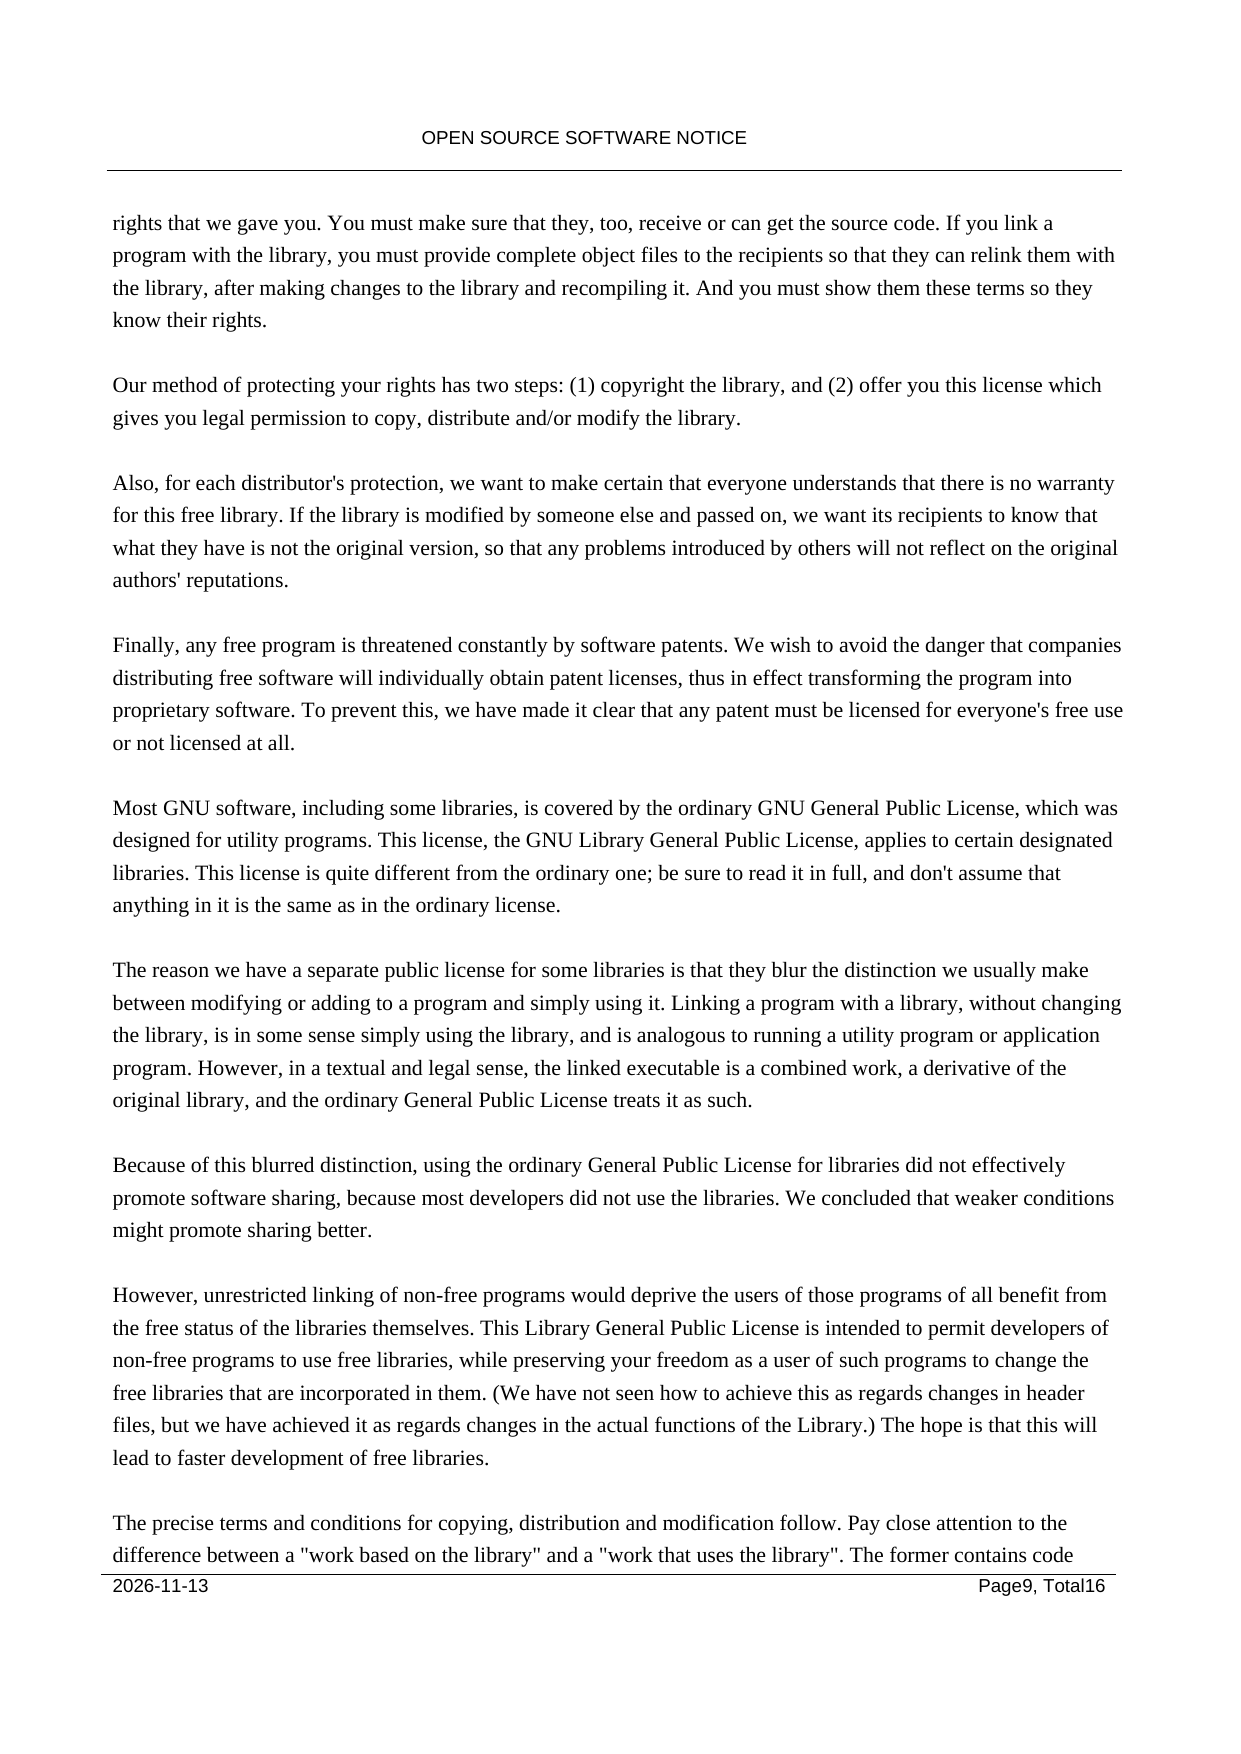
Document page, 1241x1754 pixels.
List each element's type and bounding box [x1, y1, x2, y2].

text [112, 206, 1128, 1571]
